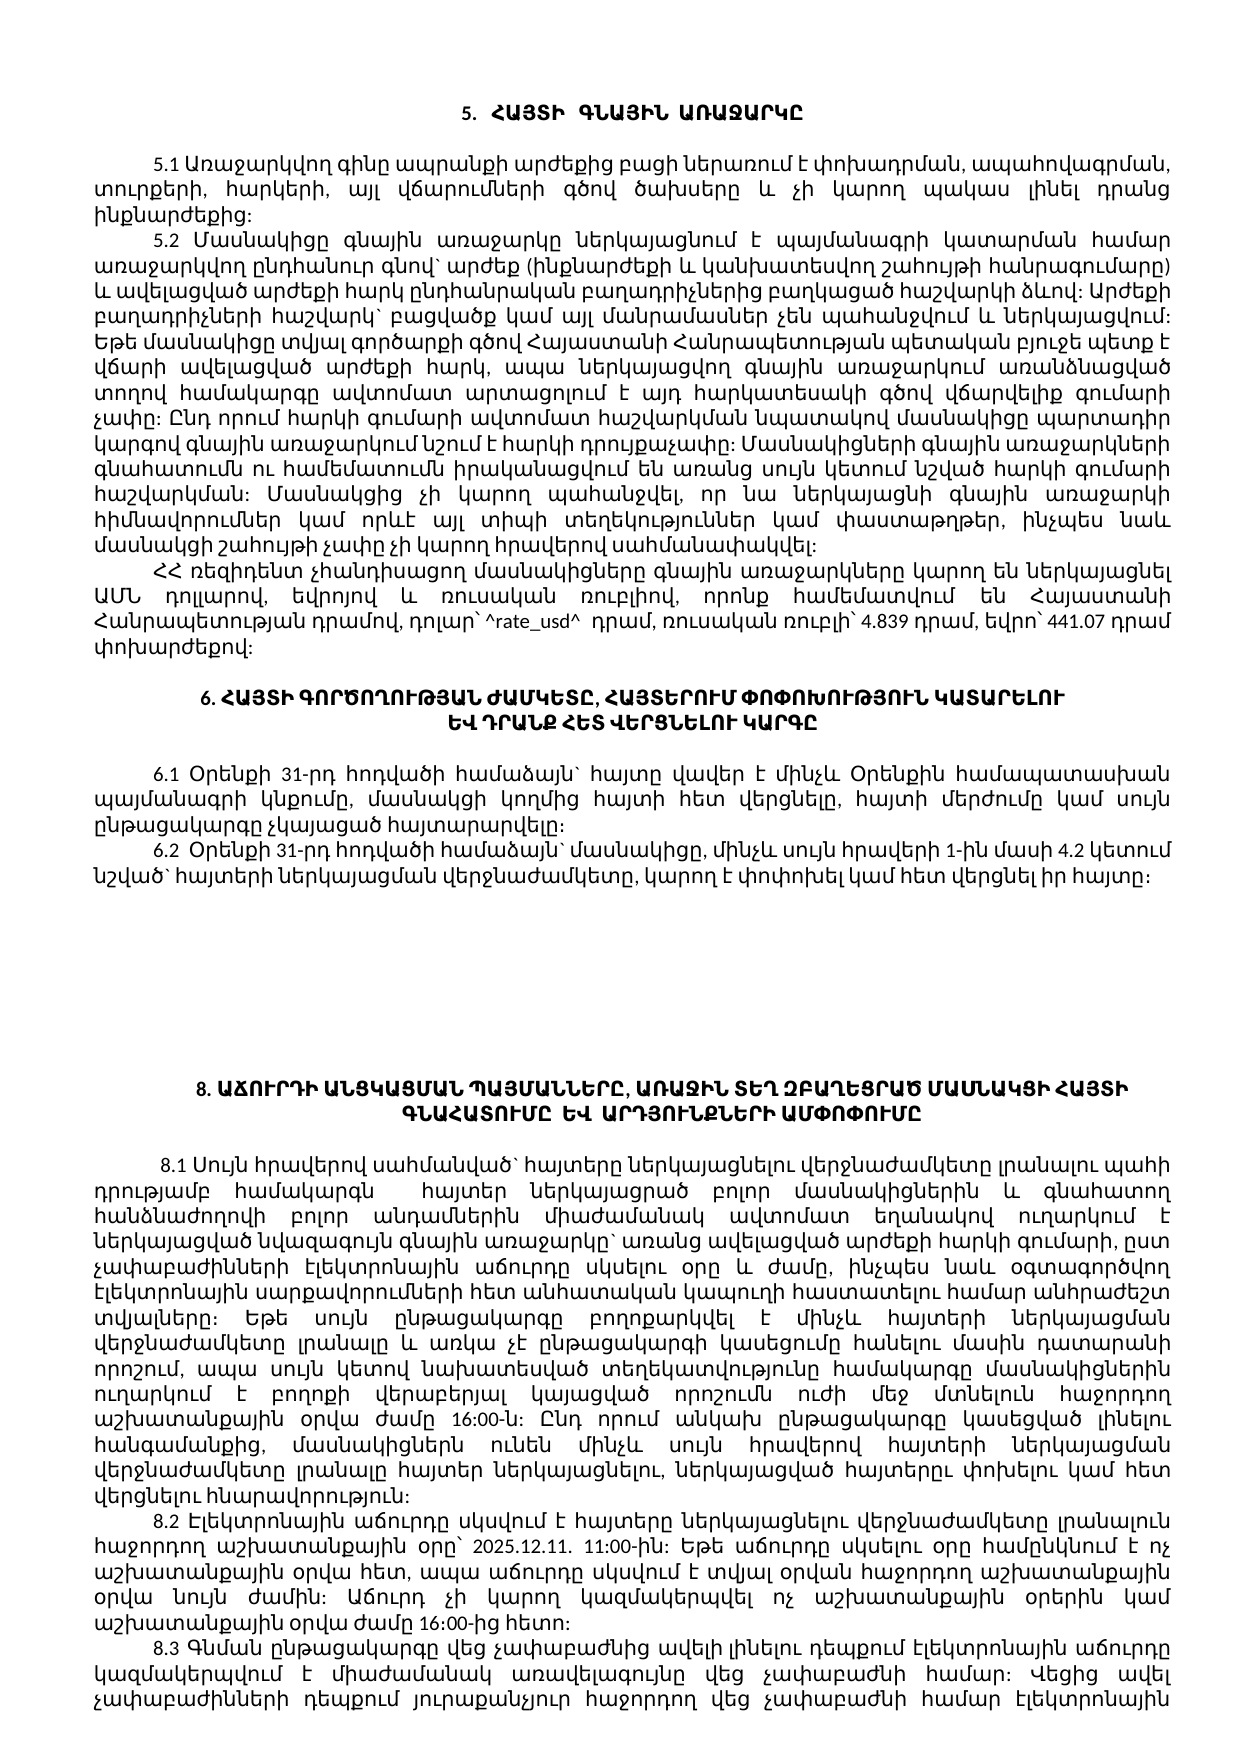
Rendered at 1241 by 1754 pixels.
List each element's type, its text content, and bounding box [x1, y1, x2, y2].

text 5.2 Մասնակիցը գնային առաջարկը ներկայացնում է պայմանագրի կատարման համար առաջարկվող ընդհանուր գնով` արժեք (ինքնարժեքի և կանխատեսվող շահույթի հանրագումարը) և ավելացված արժեքի հարկ ընդհանրական բաղադրիչներից բաղկացած հաշվարկի ձևով: Արժեքի բաղադրիչների հաշվարկ` բացվածք կամ այլ մանրամասներ չեն պահանջվում և ներկայացվում: Եթե մասնակիցը տվյալ գործարքի գծով Հայաստանի Հանրապետության պետական բյուջե պետք է վճարի ավելացված արժեքի հարկ, ապա ներկայացվող գնային առաջարկում առանձնացված տողով համակարգը ավտոմատ արտացոլում է այդ հարկատեսակի գծով վճարվելիք գումարի չափը: Ընդ որում հարկի գումարի ավտոմատ հաշվարկման նպատակով մասնակիցը պարտադիր կարգով գնային առաջարկում նշում է հարկի դրույքաչափը: Մասնակիցների գնային առաջարկների գնահատումն ու համեմատումն իրականացվում են առանց սույն կետում նշված հարկի գումարի հաշվարկման: Մասնակցից չի կարող պահանջվել, որ նա ներկայացնի գնային առաջարկի հիմնավորումներ կամ որևէ այլ տիպի տեղեկություններ կամ փաստաթղթեր, ինչպես նաև մասնակցի շահույթի չափը չի կարող հրավերով սահմանափակվել: [94, 227, 1171, 558]
text ՀՀ ռեզիդենտ չհանդիսացող մասնակիցները գնային առաջարկները կարող են ներկայացնել ԱՄՆ դոլլարով, եվրոյով և ռուսական ռուբլիով, որոնք համեմատվում են Հայաստանի Հանրապետության դրամով, դոլար՝ ^rate_usd^ դրամ, ռուսական ռուբլի՝ 4.839 դրամ, եվրո՝ 441.07 դրամ փոխարժեքով: [94, 558, 1171, 659]
text 8. ԱՃՈՒՐԴԻ ԱՆՑԿԱՑՄԱՆ ՊԱՅՄԱՆՆԵՐԸ, ԱՌԱՋԻՆ ՏԵՂ ԶԲԱՂԵՑՐԱԾ ՄԱՍՆԱԿՑԻ ՀԱՅՏԻ [94, 1076, 1171, 1102]
text 5. ՀԱՅՏԻ ԳՆԱՅԻՆ ԱՌԱՋԱՐԿԸ [94, 100, 1171, 126]
text 6.2 Օրենքի 31-րդ հոդվածի համաձայն` մասնակիցը, մինչև սույն հրավերի 1-ին մասի 4.2 կետում նշված` հայտերի ներկայացման վերջնաժամկետը, կարող է փոփոխել կամ հետ վերցնել իր հայտը։ [94, 837, 1171, 888]
text 8.1 Սույն հրավերով սահմանված` հայտերը ներկայացնելու վերջնաժամկետը լրանալու պահի դրությամբ համակարգն հայտեր ներկայացրած բոլոր մասնակիցներին և գնահատող հանձնաժողովի բոլոր անդամներին միաժամանակ ավտոմատ եղանակով ուղարկում է ներկայացված նվազագույն գնային առաջարկը` առանց ավելացված արժեքի հարկի գումարի, ըստ չափաբաժինների էլեկտրոնային աճուրդը սկսելու օրը և ժամը, ինչպես նաև օգտագործվող էլեկտրոնային սարքավորումների հետ անհատական կապուղի հաստատելու համար անհրաժեշտ տվյալները։ Եթե սույն ընթացակարգը բողոքարկվել է մինչև հայտերի ներկայացման վերջնաժամկետը լրանալը և առկա չէ ընթացակարգի կասեցումը հանելու մասին դատարանի որոշում, ապա սույն կետով նախատեսված տեղեկատվությունը համակարգը մասնակիցներին ուղարկում է բողոքի վերաբերյալ կայացված որոշումն ուժի մեջ մտնելուն հաջորդող աշխատանքային օրվա ժամը 16:00-ն: Ընդ որում անկախ ընթացակարգը կասեցված լինելու հանգամանքից, մասնակիցներն ունեն մինչև սույն հրավերով հայտերի ներկայացման վերջնաժամկետը լրանալը հայտեր ներկայացնելու, ներկայացված հայտերըւ փոխելու կամ հետ վերցնելու հնարավորություն: [94, 1152, 1171, 1508]
text 8.2 Էլեկտրոնային աճուրդը սկսվում է հայտերը ներկայացնելու վերջնաժամկետը լրանալուն հաջորդող աշխատանքային օրը՝ 2025.12.11. 11:00 -ին: Եթե աճուրդը սկսելու օրը համընկնում է ոչ աշխատանքային օրվա հետ, ապա աճուրդը սկսվում է տվյալ օրվան հաջորդող աշխատանքային օրվա նույն ժամին: Աճուրդ չի կարող կազմակերպվել ոչ աշխատանքային օրերին կամ աշխատանքային օրվա ժամը 16։00-ից հետո: [94, 1508, 1171, 1635]
text 5.1 Առաջարկվող գինը ապրանքի արժեքից բացի ներառում է փոխադրման, ապահովագրման, տուրքերի, հարկերի, այլ վճարումների գծով ծախսերը և չի կարող պակաս լինել դրանց ինքնարժեքից: [94, 151, 1171, 227]
text 6. ՀԱՅՏԻ ԳՈՐԾՈՂՈՒԹՅԱՆ ԺԱՄԿԵՏԸ, ՀԱՅՏԵՐՈՒՄ ՓՈՓՈԽՈՒԹՅՈՒՆ ԿԱՏԱՐԵԼՈՒ [94, 685, 1171, 710]
text ԵՎ ԴՐԱՆՔ ՀԵՏ ՎԵՐՑՆԵԼՈՒ ԿԱՐԳԸ [94, 710, 1171, 736]
text ԳՆԱՀԱՏՈՒՄԸ ԵՎ ԱՐԴՅՈՒՆՔՆԵՐԻ ԱՄՓՈՓՈՒՄԸ [94, 1102, 1171, 1127]
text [94, 1635, 1171, 1712]
text 6.1 Օրենքի 31-րդ հոդվածի համաձայն` հայտը վավեր է մինչև Օրենքին համապատասխան պայմանագրի կնքումը, մասնակցի կողմից հայտի հետ վերցնելը, հայտի մերժումը կամ սույն ընթացակարգը չկայացած հայտարարվելը։ [94, 761, 1171, 837]
